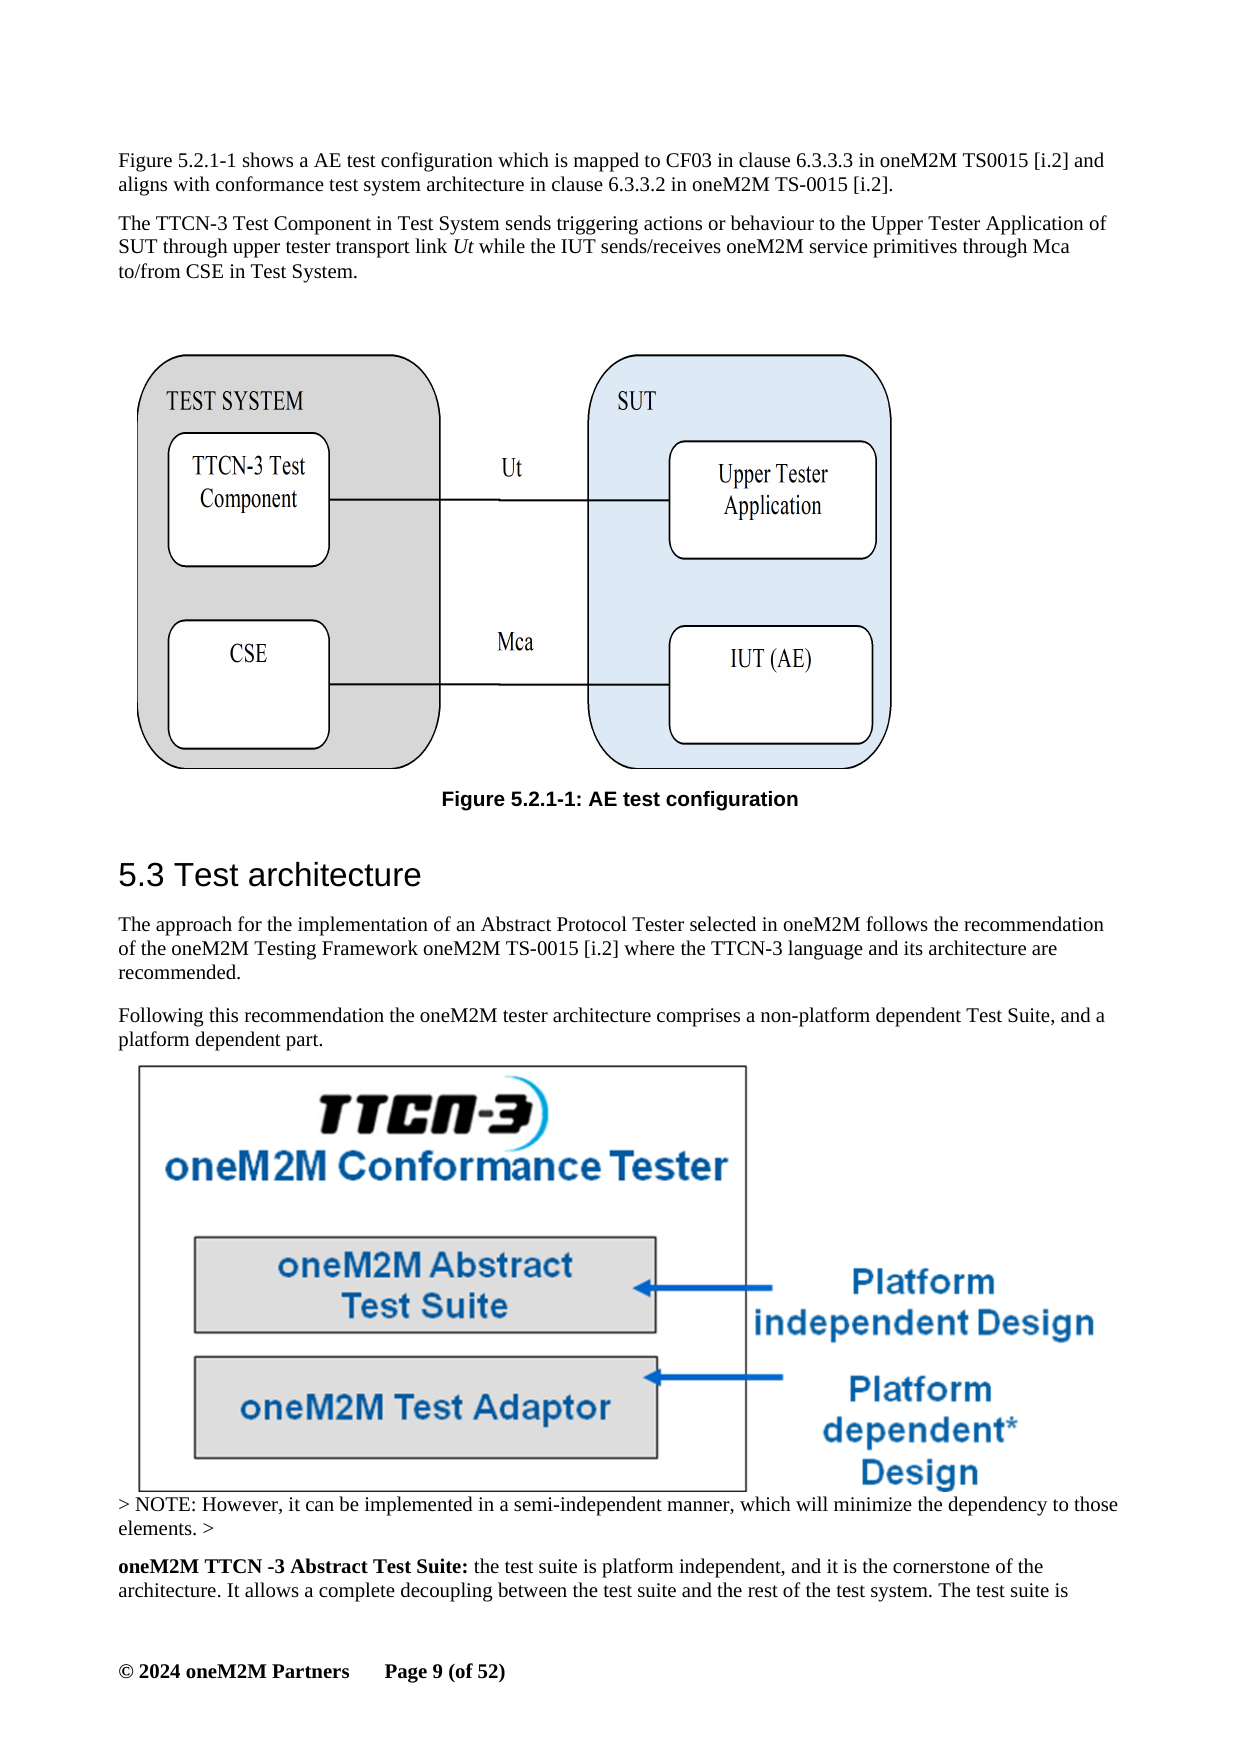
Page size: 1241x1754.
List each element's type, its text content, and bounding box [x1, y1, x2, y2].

picture [137, 1065, 1097, 1492]
picture [137, 297, 1139, 769]
subtitle 5.3 Test architecture [118, 855, 1122, 893]
text Figure 5.2.1-1 shows a AE test configuration which is mapped to CF03 in clause 6.3.3.3 in oneM2M TS0015 [i.2] and aligns with conformance test system architecture in clause 6.3.3.2 in oneM2M TS-0015 [i.2]. [118, 148, 1122, 196]
text Figure 5.2.1-1: AE test configuration [118, 787, 1122, 811]
text Following this recommendation the oneM2M tester architecture comprises a non-platform dependent Test Suite, and a platform dependent part. [118, 1003, 1122, 1051]
text The TTCN-3 Test Component in Test System sends triggering actions or behaviour to the Upper Tester Application of SUT through upper tester transport link Ut while the IUT sends/receives oneM2M service primitives through Mca to/from CSE in Test System. [118, 210, 1122, 283]
